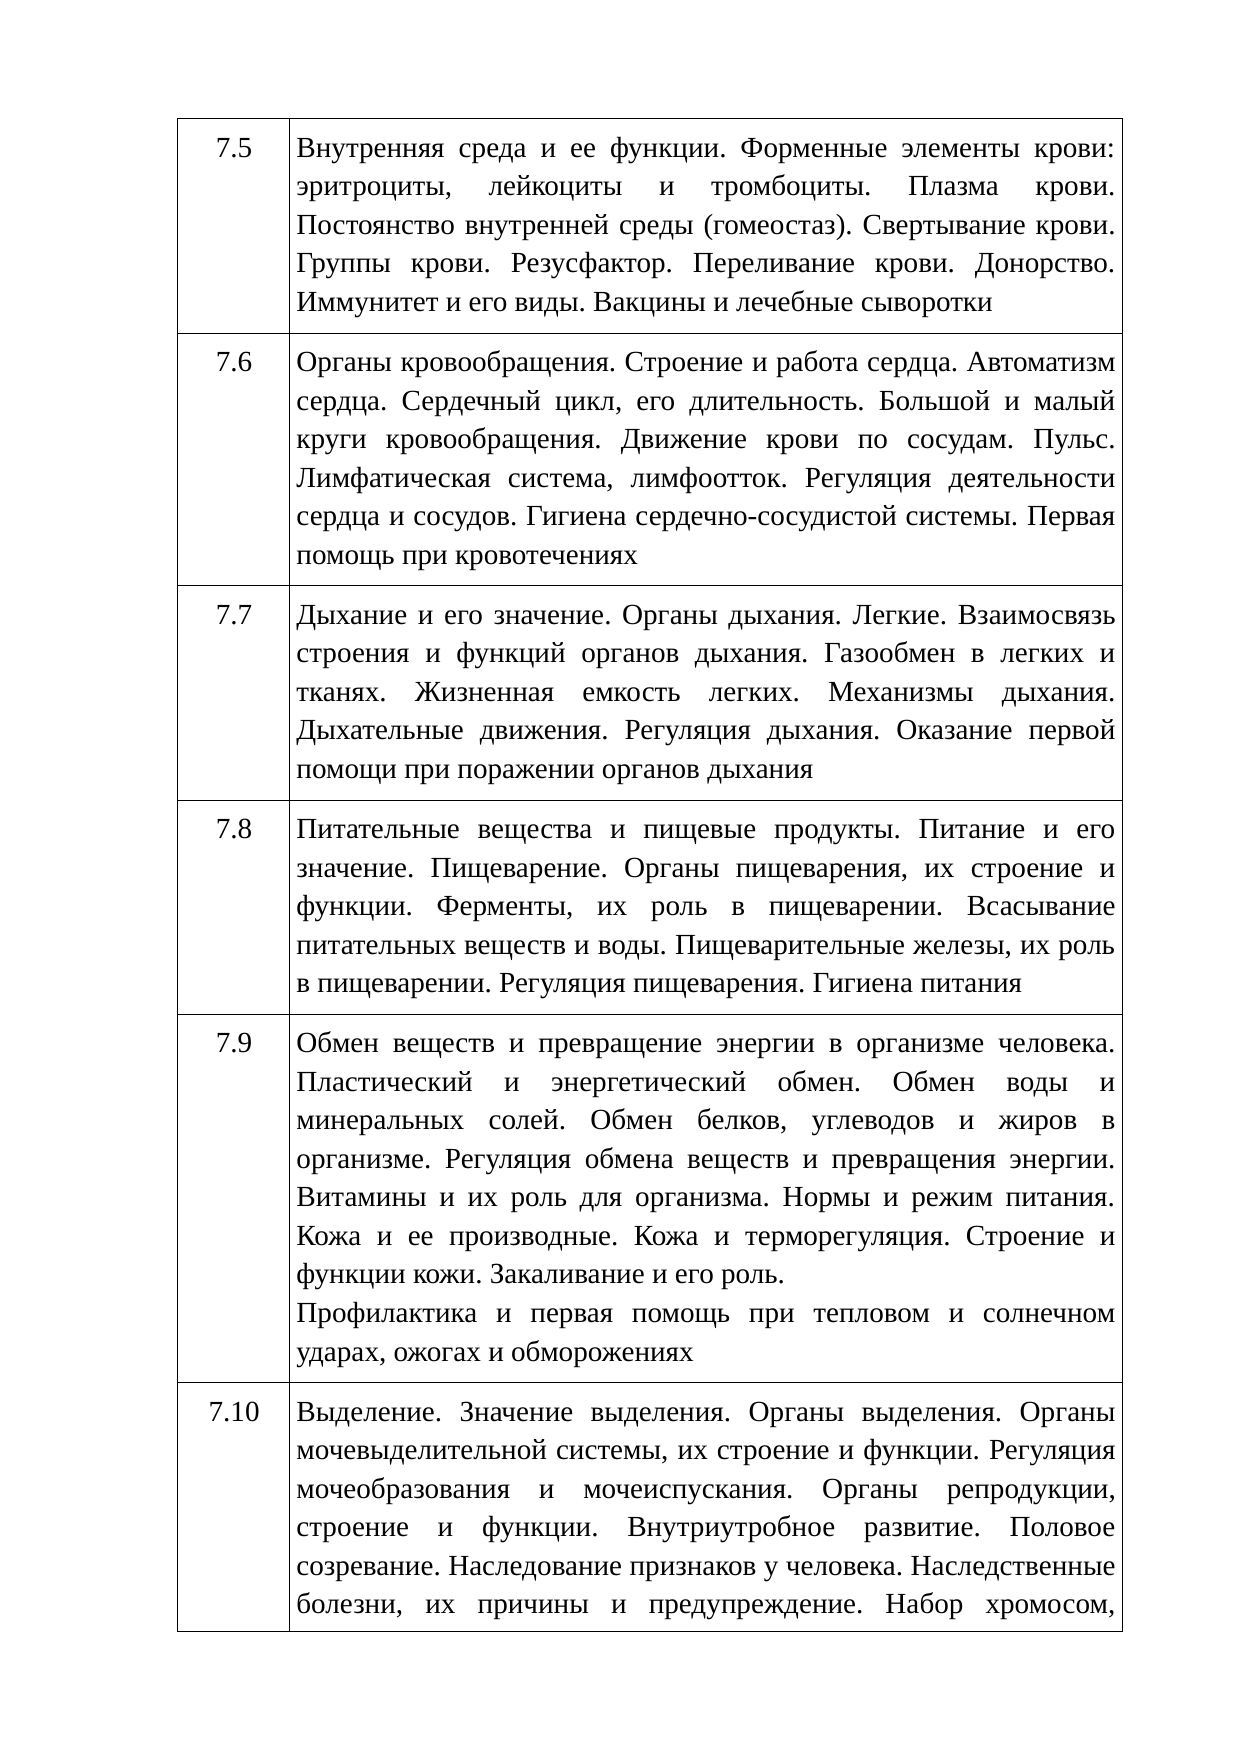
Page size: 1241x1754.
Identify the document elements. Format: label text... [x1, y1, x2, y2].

table_cell 7.9 [178, 1015, 289, 1382]
table_cell Внутренняя среда и ее функции. Форменные элементы крови: эритроциты, лейкоциты и тромбоциты. Плазма крови. Постоянство внутренней среды (гомеостаз). Свертывание крови. Группы крови. Резусфактор. Переливание крови. Донорство. Иммунитет и его виды. Вакцины и лечебные сыворотки [290, 119, 1122, 332]
table_cell 7.5 [178, 119, 289, 332]
table_cell Дыхание и его значение. Органы дыхания. Легкие. Взаимосвязь строения и функций органов дыхания. Газообмен в легких и тканях. Жизненная емкость легких. Механизмы дыхания. Дыхательные движения. Регуляция дыхания. Оказание первой помощи при поражении органов дыхания [290, 586, 1122, 799]
table_cell 7.7 [178, 586, 289, 799]
table_cell Обмен веществ и превращение энергии в организме человека. Пластический и энергетический обмен. Обмен воды и минеральных солей. Обмен белков, углеводов и жиров в организме. Регуляция обмена веществ и превращения энергии. Витамины и их роль для организма. Нормы и режим питания. Кожа и ее производные. Кожа и терморегуляция. Строение и функции кожи. Закаливание и его роль. Профилактика и первая помощь при тепловом и солнечном ударах, ожогах и обморожениях [290, 1015, 1122, 1382]
table_cell 7.8 [178, 801, 289, 1014]
table_cell Органы кровообращения. Строение и работа сердца. Автоматизм сердца. Сердечный цикл, его длительность. Большой и малый круги кровообращения. Движение крови по сосудам. Пульс. Лимфатическая система, лимфоотток. Регуляция деятельности сердца и сосудов. Гигиена сердечно-сосудистой системы. Первая помощь при кровотечениях [290, 334, 1122, 585]
table_cell 7.10 [178, 1383, 289, 1631]
table_cell Питательные вещества и пищевые продукты. Питание и его значение. Пищеварение. Органы пищеварения, их строение и функции. Ферменты, их роль в пищеварении. Всасывание питательных веществ и воды. Пищеварительные железы, их роль в пищеварении. Регуляция пищеварения. Гигиена питания [290, 801, 1122, 1014]
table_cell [290, 1383, 1122, 1631]
table_cell 7.6 [178, 334, 289, 585]
